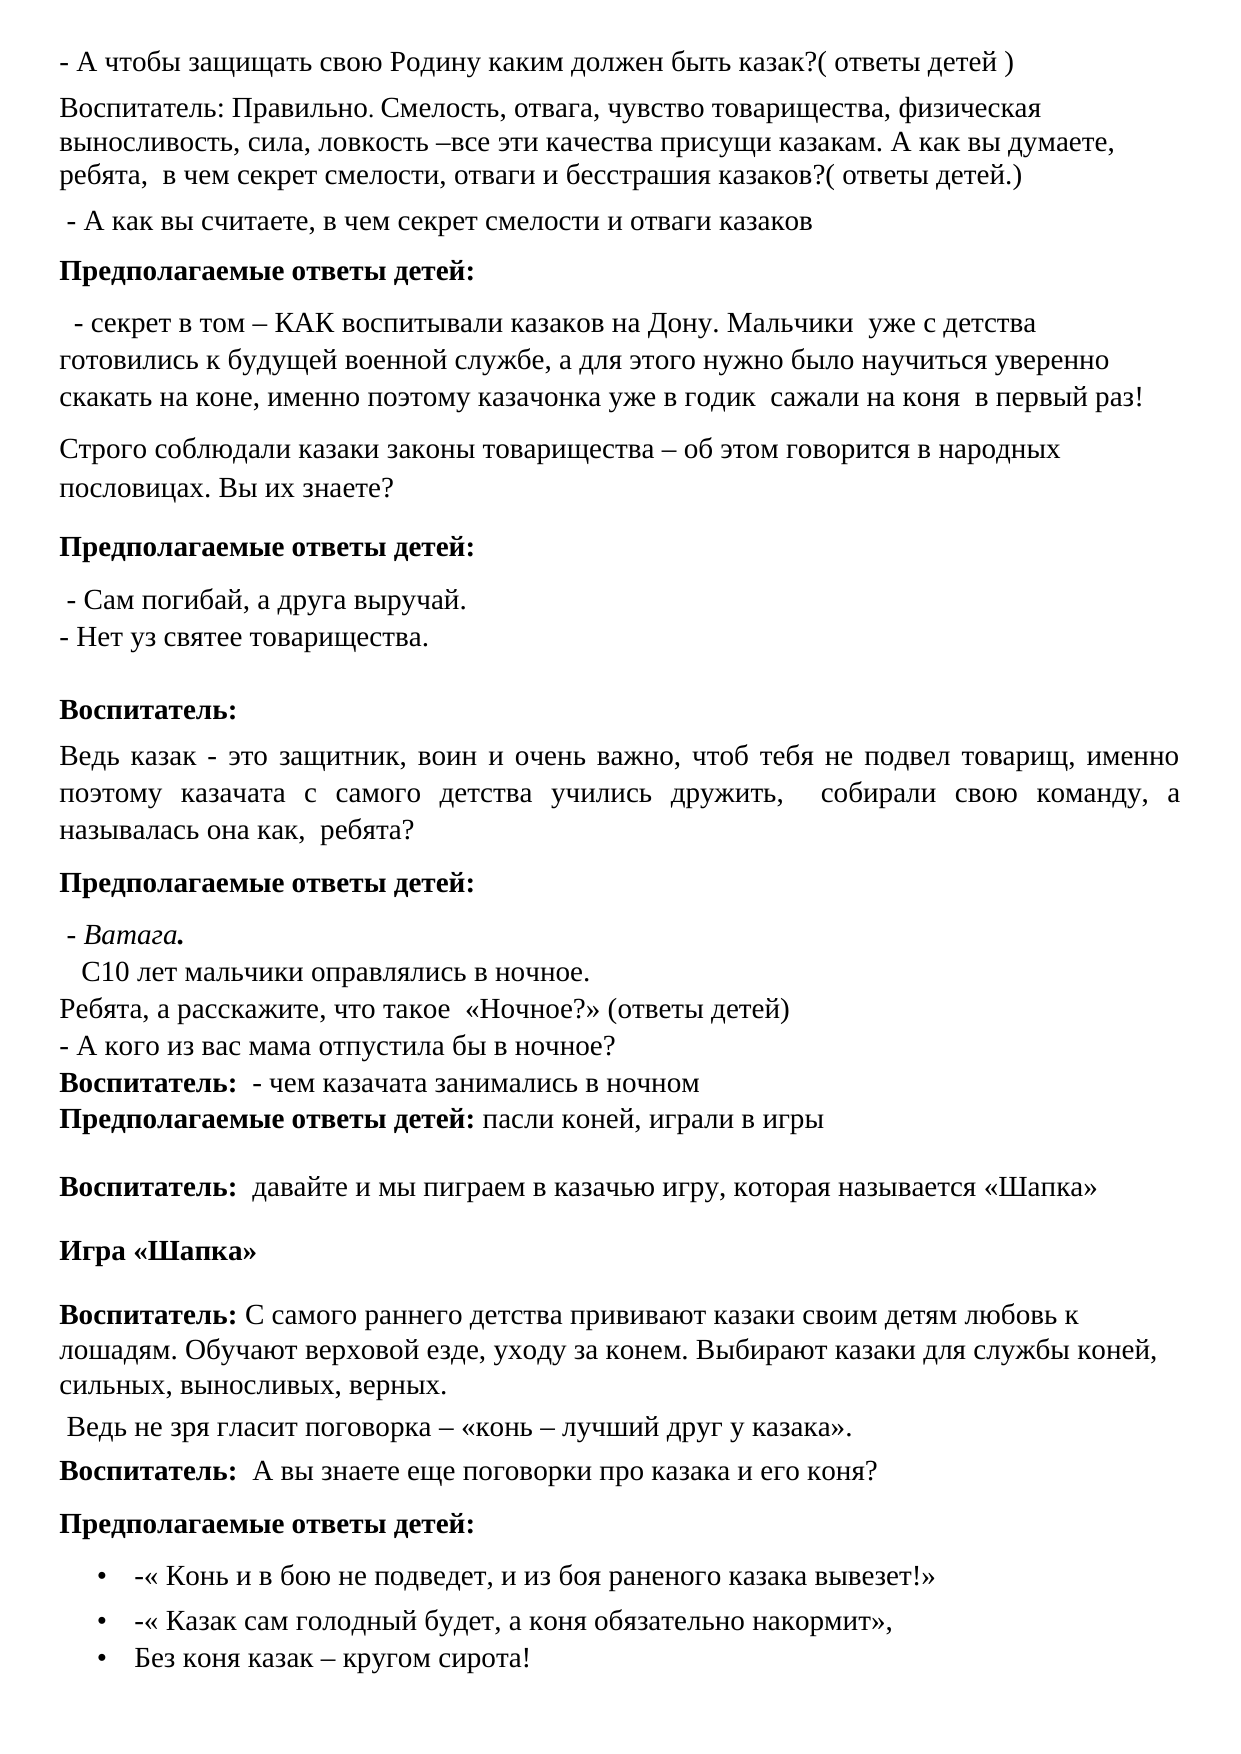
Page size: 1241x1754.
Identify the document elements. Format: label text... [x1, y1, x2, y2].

text Предполагаемые ответы детей: [59, 529, 1181, 563]
text - А чтобы защищать свою Родину каким должен быть казак?( ответы детей ) [59, 44, 1181, 78]
text Игра «Шапка» [59, 1232, 1181, 1267]
text Предполагаемые ответы детей: [59, 253, 1181, 286]
text - Сам погибай, а друга выручай. [59, 582, 1181, 615]
list Без коня казак – кругом сирота! [97, 1640, 1181, 1674]
text - Нет уз святее товарищества. [59, 619, 1181, 652]
list -« Конь и в бою не подведет, и из боя раненого казака вывезет!» [97, 1558, 1181, 1592]
text - А кого из вас мама отпустила бы в ночное? [59, 1028, 1181, 1061]
text Строго соблюдали казаки законы товарищества – об этом говорится в народных пословицах. Вы их знаете? [59, 431, 1181, 503]
text Предполагаемые ответы детей: пасли коней, играли в игры [59, 1102, 1181, 1135]
text - секрет в том – КАК воспитывали казаков на Дону. Мальчики уже с детства готовились к будущей военной службе, а для этого нужно было научиться уверенно скакать на коне, именно поэтому казачонка уже в годик сажали на коня в первый раз! [59, 305, 1181, 412]
text Ведь казак - это защитник, воин и очень важно, чтоб тебя не подвел товарищ, именно поэтому казачата с самого детства учились дружить, собирали свою команду, а называлась она как, ребята? [59, 738, 1181, 846]
text - Ватага. [59, 917, 1181, 951]
text Ребята, а расскажите, что такое «Ночное?» (ответы детей) [59, 991, 1181, 1024]
text С10 лет мальчики оправлялись в ночное. [59, 954, 1181, 988]
text Воспитатель: А вы знаете еще поговорки про казака и его коня? [59, 1453, 1181, 1487]
text Воспитатель: давайте и мы пиграем в казачью игру, которая называется «Шапка» [59, 1168, 1181, 1203]
text Воспитатель: [59, 692, 1181, 726]
text Предполагаемые ответы детей: [59, 865, 1181, 898]
text Воспитатель: Правильно. Смелость, отвага, чувство товарищества, физическая выносливость, сила, ловкость –все эти качества присущи казакам. А как вы думаете, ребята, в чем секрет смелости, отваги и бесстрашия казаков?( ответы детей.) [59, 90, 1181, 191]
text - А как вы считаете, в чем секрет смелости и отваги казаков [59, 203, 1181, 237]
text Воспитатель: - чем казачата занимались в ночном [59, 1065, 1181, 1098]
list -« Казак сам голодный будет, а коня обязательно накормит», [97, 1603, 1181, 1637]
text Воспитатель: С самого раннего детства прививают казаки своим детям любовь к лошадям. Обучают верховой езде, уходу за конем. Выбирают казаки для службы коней, сильных, выносливых, верных. [59, 1296, 1181, 1401]
text Ведь не зря гласит поговорка – «конь – лучший друг у казака». [59, 1409, 1181, 1442]
text Предполагаемые ответы детей: [59, 1506, 1181, 1539]
